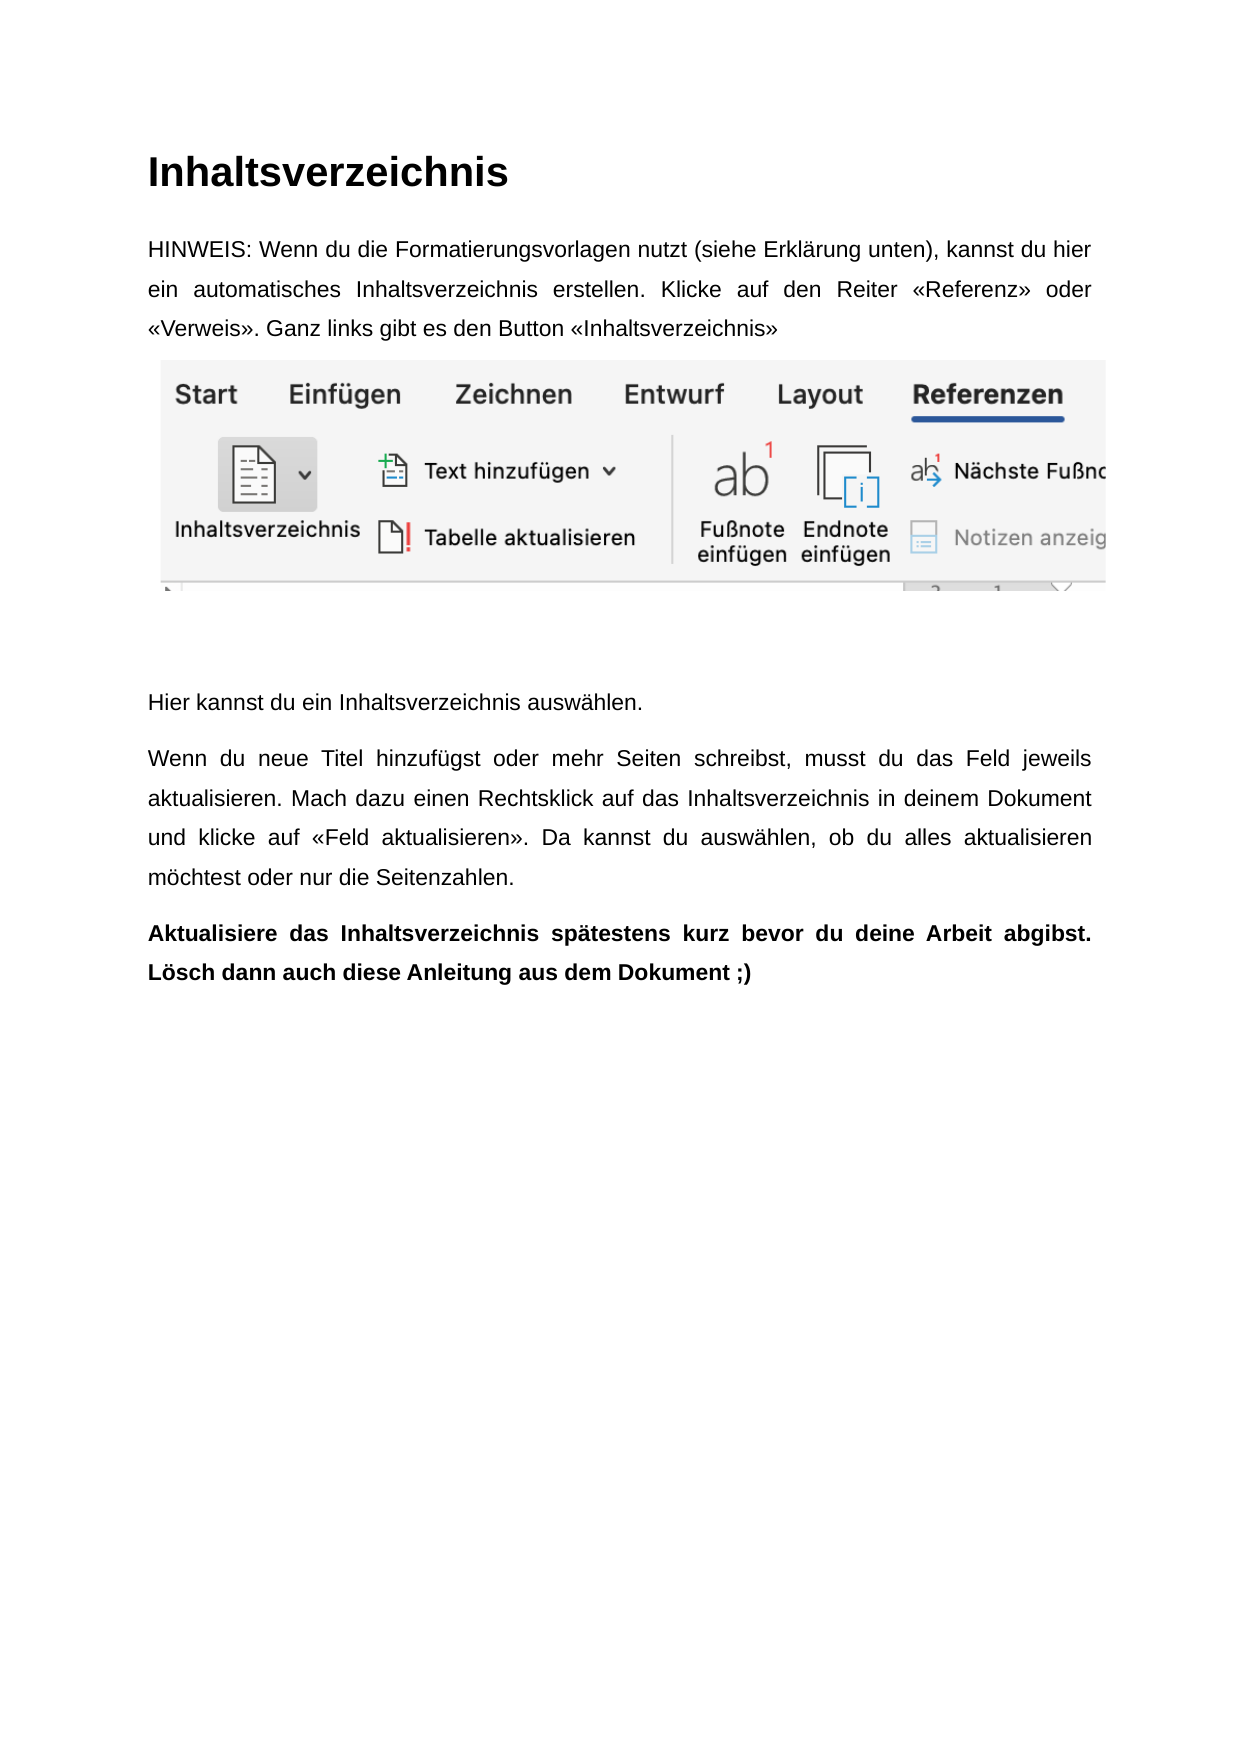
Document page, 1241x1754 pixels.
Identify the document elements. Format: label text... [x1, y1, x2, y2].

text Aktualisiere das Inhaltsverzeichnis spätestens kurz bevor du deine Arbeit abgibst. Lösch dann auch diese Anleitung aus dem Dokument ;) [148, 920, 1093, 986]
text Inhaltsverzeichnis [148, 148, 1093, 196]
picture [160, 360, 1106, 591]
text Hier kannst du ein Inhaltsverzeichnis auswählen. [148, 689, 1093, 716]
text HINWEIS: Wenn du die Formatierungsvorlagen nutzt (siehe Erklärung unten), kannst du hier ein automatisches Inhaltsverzeichnis erstellen. Klicke auf den Reiter «Referenz» oder «Verweis». Ganz links gibt es den Button «Inhaltsverzeichnis» [148, 236, 1093, 341]
text Wenn du neue Titel hinzufügst oder mehr Seiten schreibst, musst du das Feld jeweils aktualisieren. Mach dazu einen Rechtsklick auf das Inhaltsverzeichnis in deinem Dokument und klicke auf «Feld aktualisieren». Da kannst du auswählen, ob du alles aktualisieren möchtest oder nur die Seitenzahlen. [148, 745, 1093, 890]
